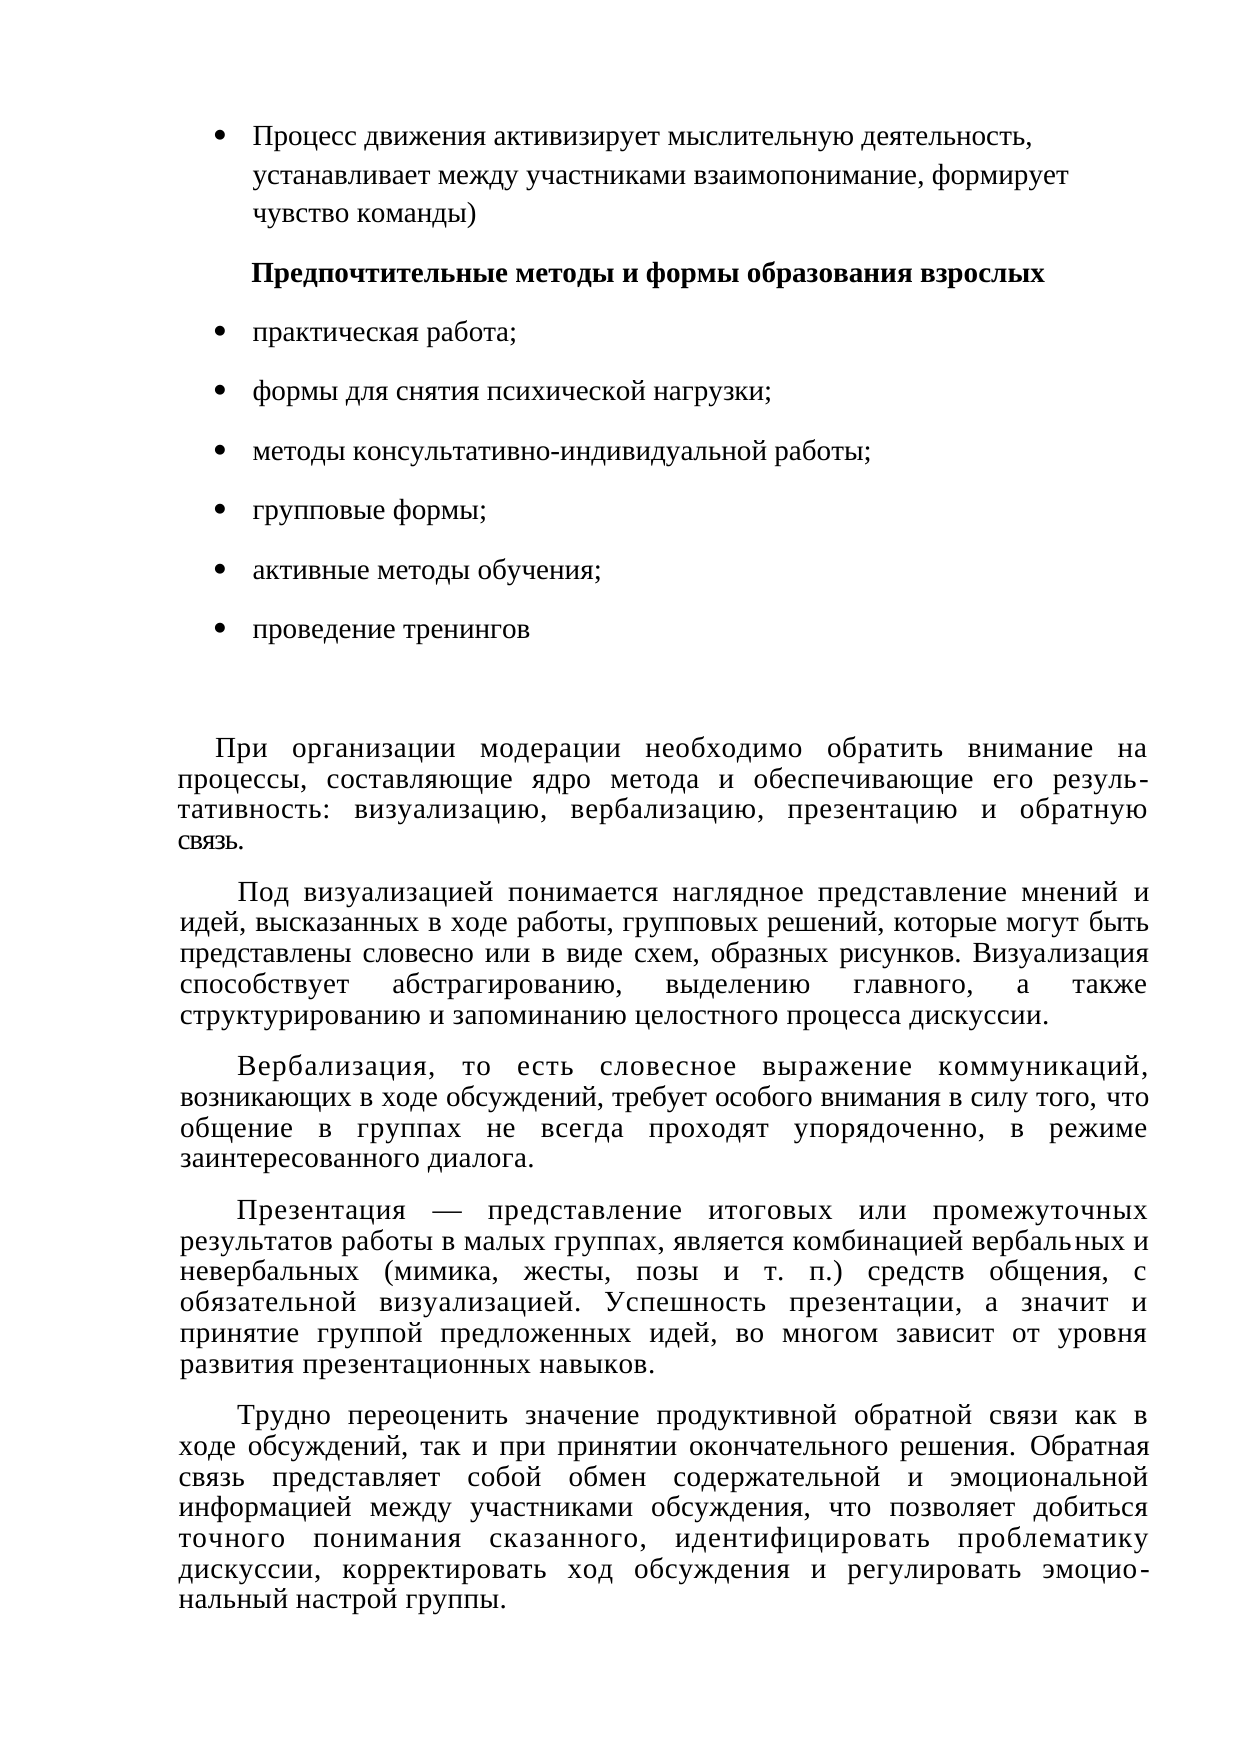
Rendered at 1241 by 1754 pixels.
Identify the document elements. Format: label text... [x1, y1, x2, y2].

text Под визуализацией понимается наглядное представление мнений и идей, высказанных в ходе работы, групповых решений, которые могут быть представлены словесно или в виде схем, образных рисунков. Визуализация способствует абстрагированию, выделению главного, а также структурированию и запоминанию целостного процесса дискуссии. [179, 877, 1149, 1030]
list групповые формы; [215, 492, 1152, 526]
list Процесс движения активизирует мыслительную деятельность, устанавливает между участниками взаимопонимание, формирует чувство команды) [215, 118, 1152, 229]
list практическая работа; [215, 314, 1152, 348]
text Презентация — представление итоговых или промежуточных результатов работы в малых группах, является комбинацией вербальных и невербальных (мимика, жесты, позы и т. п.) средств общения, с обязательной визуализацией. Успешность презентации, а значит и принятие группой предложенных идей, во многом зависит от уровня развития презентационных навыков. [179, 1195, 1149, 1379]
list формы для снятия психической нагрузки; [215, 373, 1152, 407]
list проведение тренингов [215, 611, 1152, 645]
text При организации модерации необходимо обратить внимание на процессы, составляющие ядро метода и обеспечивающие его результативность: визуализацию, вербализацию, презентацию и обратную связь. [177, 733, 1148, 856]
text Предпочтительные методы и формы образования взрослых [177, 255, 1152, 288]
list активные методы обучения; [215, 552, 1152, 586]
list методы консультативно-индивидуальной работы; [215, 433, 1152, 467]
text Вербализация, то есть словесное выражение коммуникаций, возникающих в ходе обсуждений, требует особого внимания в силу того, что общение в группах не всегда проходят упорядоченно, в режиме заинтересованного диалога. [180, 1051, 1149, 1174]
text Трудно переоценить значение продуктивной обратной связи как в ходе обсуждений, так и при принятии окончательного решения. Обратная связь представляет собой обмен содержательной и эмоциональной информацией между участниками обсуждения, что позволяет добиться точного понимания сказанного, идентифицировать проблематику дискуссии, корректировать ход обсуждения и регулировать эмоциональный настрой группы. [178, 1400, 1150, 1615]
